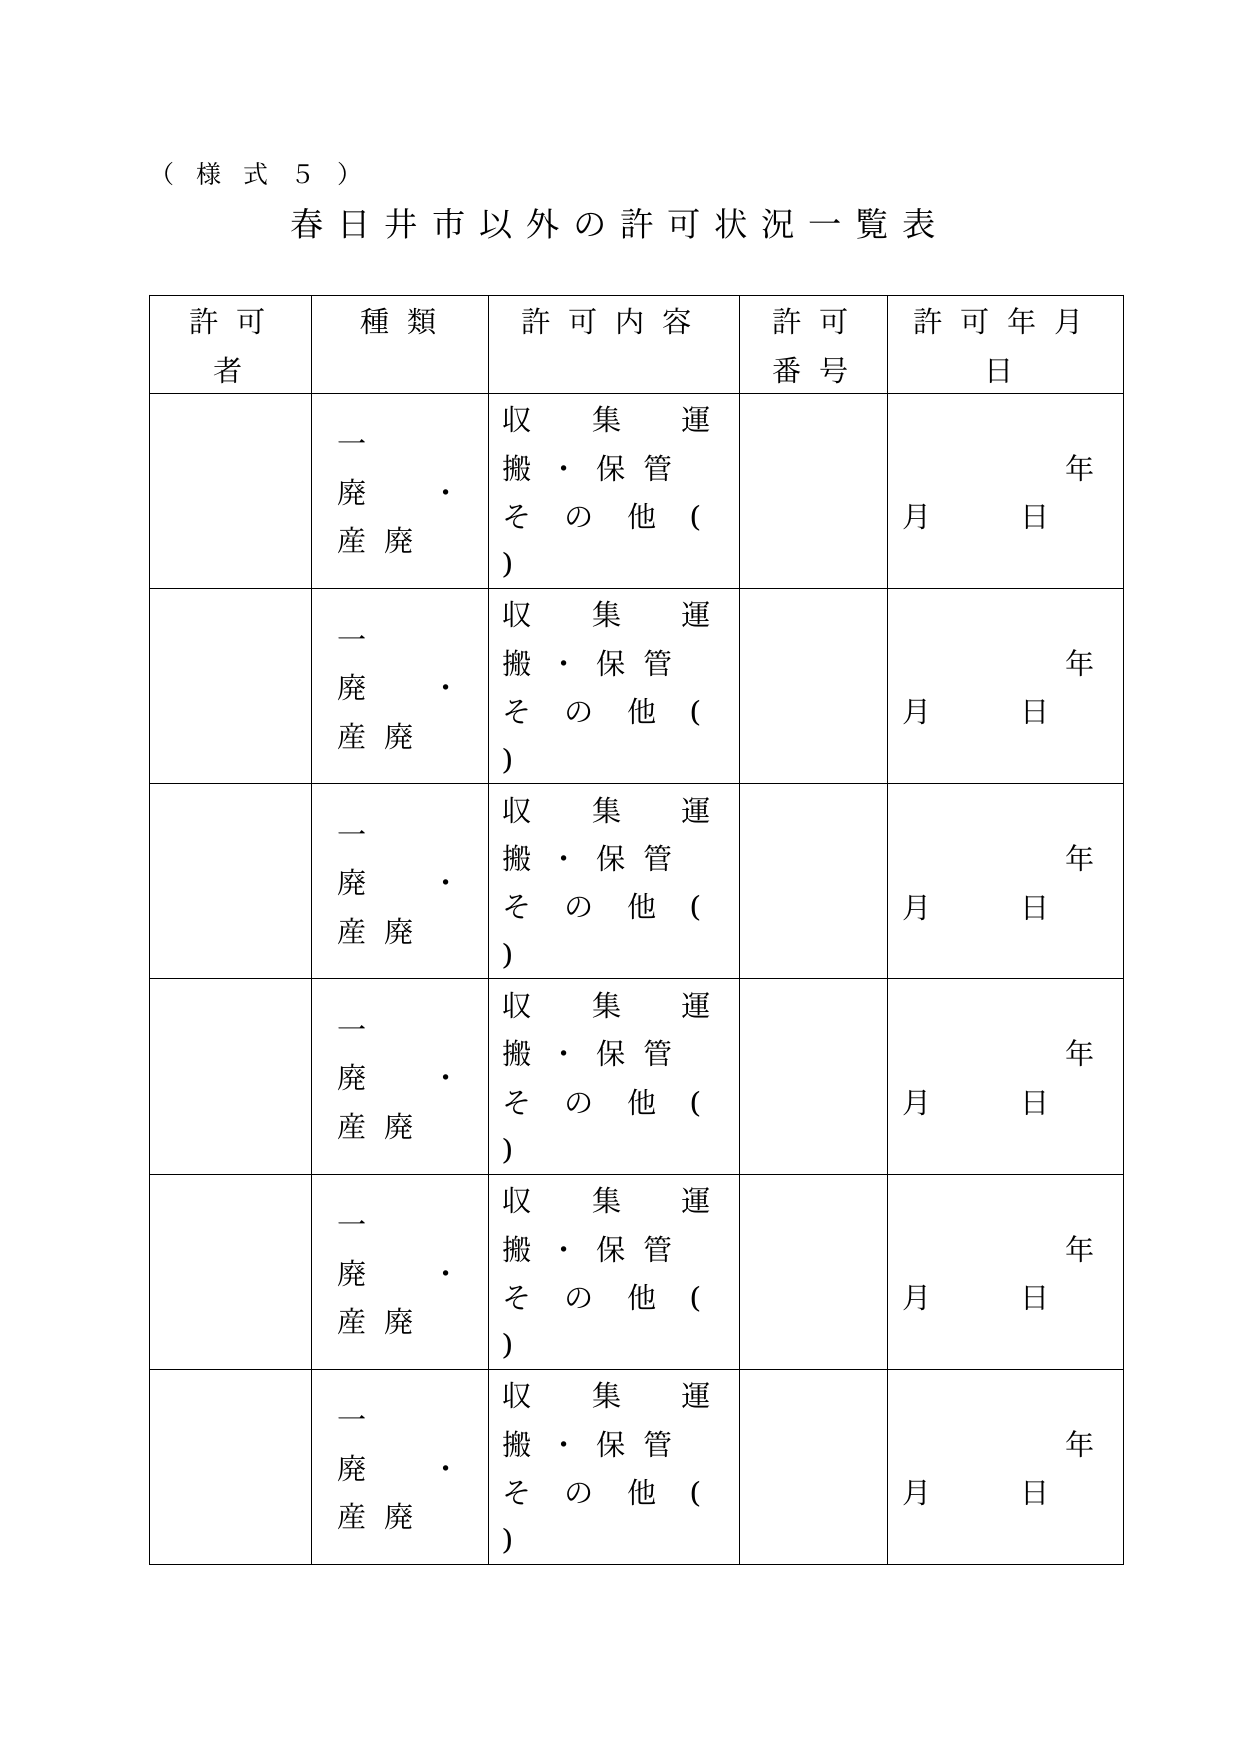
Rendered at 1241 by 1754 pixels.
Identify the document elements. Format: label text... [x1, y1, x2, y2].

table_cell [740, 589, 887, 783]
table_header 許可年月日 [888, 296, 1123, 393]
text （様式５） [149, 149, 1091, 197]
table_cell [150, 394, 311, 588]
table_cell [740, 394, 887, 588]
table_cell [150, 1175, 311, 1369]
table_cell 年 月 日 [888, 394, 1123, 588]
table_cell 年 月 日 [888, 1370, 1123, 1564]
table_cell 収集運搬・保管 その他( ) [489, 784, 739, 978]
table_cell [740, 1370, 887, 1564]
table_cell [150, 979, 311, 1173]
table_cell 収集運搬・保管 その他( ) [489, 1370, 739, 1564]
table_cell [150, 784, 311, 978]
table_cell 収集運搬・保管 その他( ) [489, 394, 739, 588]
table_cell 収集運搬・保管 その他( ) [489, 1175, 739, 1369]
table_cell [740, 979, 887, 1173]
table_header 許可番号 [740, 296, 887, 393]
table_cell 年 月 日 [888, 784, 1123, 978]
table_header 種類 [312, 296, 488, 393]
table_cell [740, 1175, 887, 1369]
table_cell 一廃・産廃 [312, 589, 488, 783]
table_cell 収集運搬・保管 その他( ) [489, 589, 739, 783]
table_cell [150, 1370, 311, 1564]
table_cell 収集運搬・保管 その他( ) [489, 979, 739, 1173]
table_cell 年 月 日 [888, 589, 1123, 783]
table_cell 一廃・産廃 [312, 979, 488, 1173]
table_cell [150, 589, 311, 783]
table_header 許可者 [150, 296, 311, 393]
table_cell [740, 784, 887, 978]
text 春日井市以外の許可状況一覧表 [149, 197, 1091, 246]
table_cell 年 月 日 [888, 1175, 1123, 1369]
table_cell 一廃・産廃 [312, 394, 488, 588]
table_cell 年 月 日 [888, 979, 1123, 1173]
table_header 許可内容 [489, 296, 739, 393]
table_cell 一廃・産廃 [312, 1175, 488, 1369]
table_cell 一廃・産廃 [312, 784, 488, 978]
table_cell 一廃・産廃 [312, 1370, 488, 1564]
